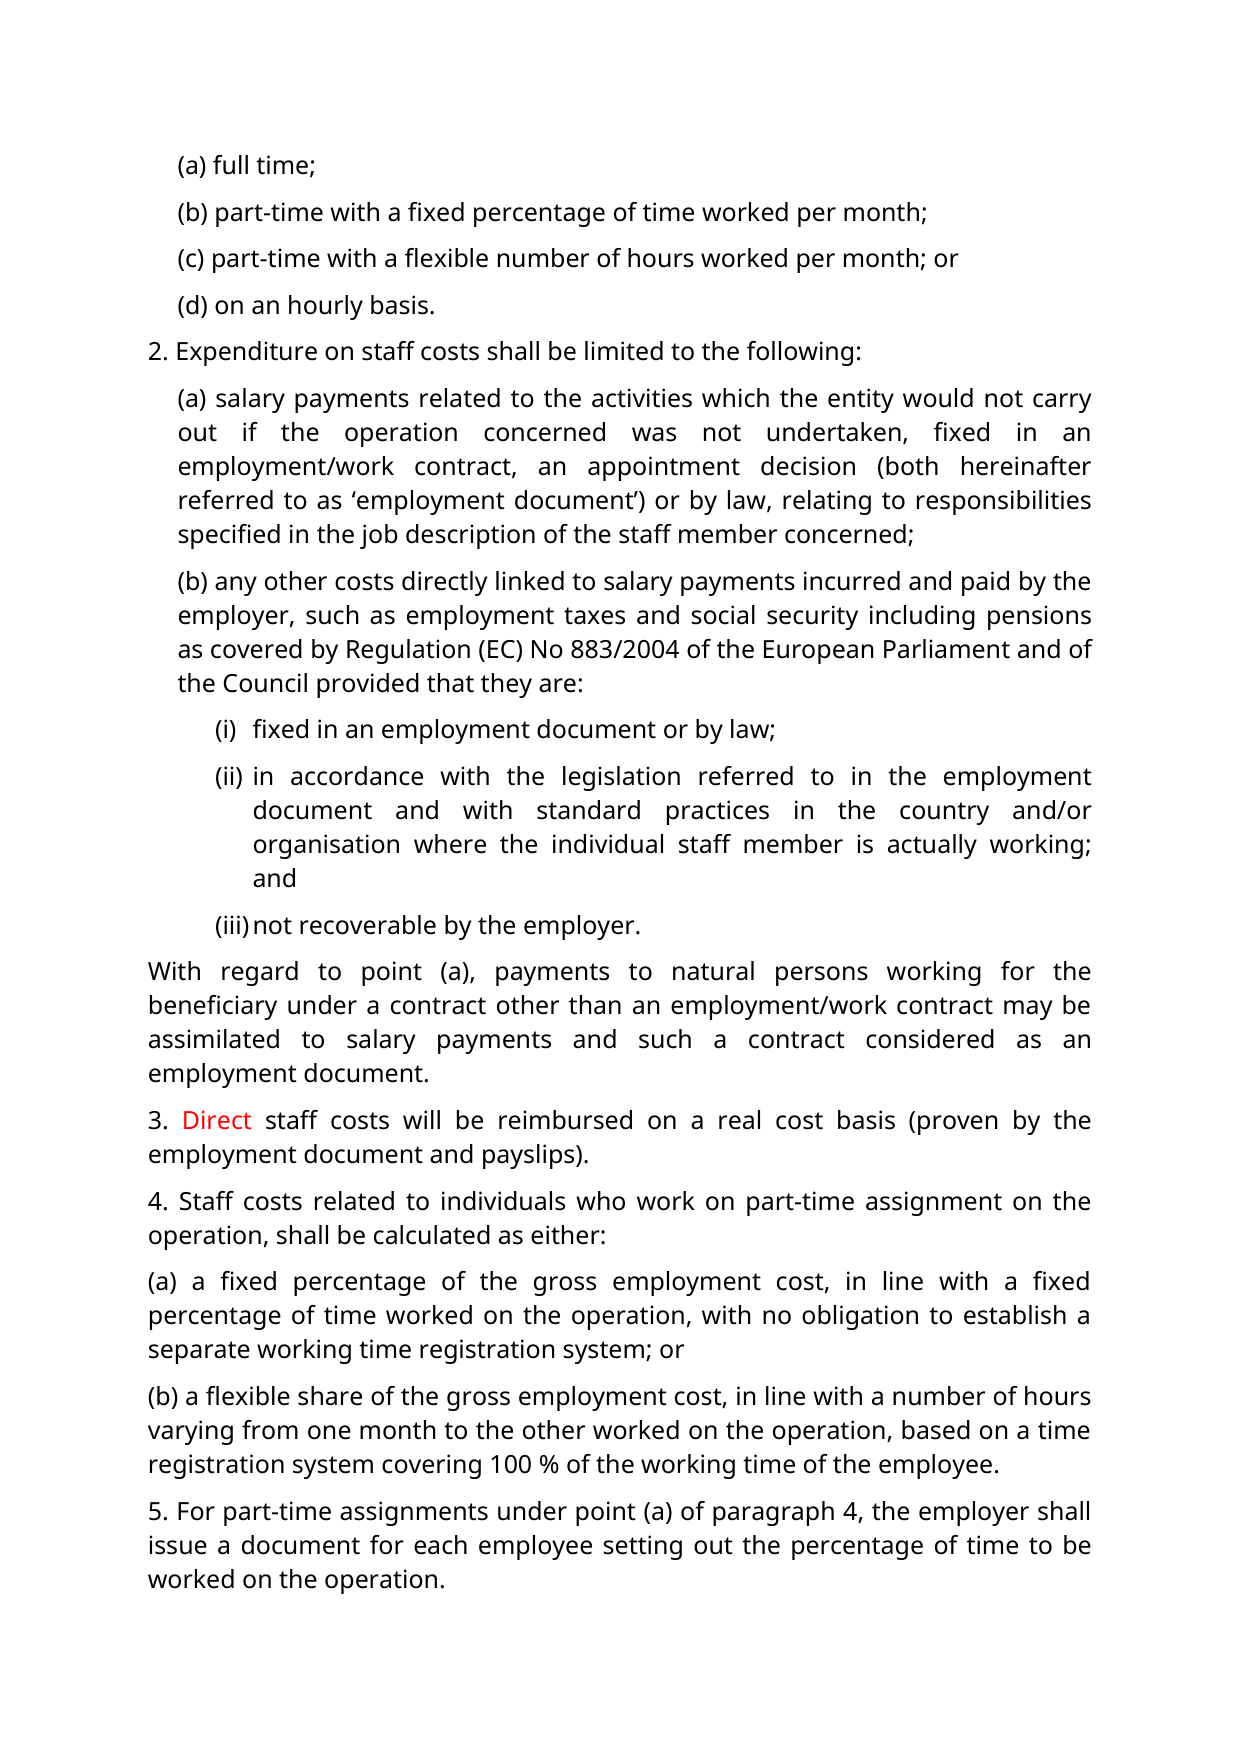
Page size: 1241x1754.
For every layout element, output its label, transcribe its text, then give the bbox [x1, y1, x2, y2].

text (a) full time; [177, 148, 1093, 182]
list fixed in an employment document or by law; [215, 712, 1093, 746]
list in accordance with the legislation referred to in the employment document and with standard practices in the country and/or organisation where the individual staff member is actually working; and [215, 758, 1093, 895]
list not recoverable by the employer. [215, 907, 1093, 941]
text 5. For part-time assignments under point (a) of paragraph 4, the employer shall issue a document for each employee setting out the percentage of time to be worked on the operation. [148, 1493, 1093, 1595]
text (d) on an hourly basis. [177, 287, 1093, 321]
text (b) part-time with a fixed percentage of time worked per month; [177, 194, 1093, 228]
text 4. Staff costs related to individuals who work on part-time assignment on the operation, shall be calculated as either: [148, 1183, 1093, 1251]
text (b) a flexible share of the gross employment cost, in line with a number of hours varying from one month to the other worked on the operation, based on a time registration system covering 100 % of the working time of the employee. [148, 1378, 1093, 1481]
text (a) salary payments related to the activities which the entity would not carry out if the operation concerned was not undertaken, fixed in an employment/work contract, an appointment decision (both hereinafter referred to as ‘employment document’) or by law, relating to responsibilities specified in the job description of the staff member concerned; [177, 380, 1093, 551]
text With regard to point (a), payments to natural persons working for the beneficiary under a contract other than an employment/work contract may be assimilated to salary payments and such a contract considered as an employment document. [148, 954, 1093, 1090]
text (c) part-time with a flexible number of hours worked per month; or [177, 241, 1093, 275]
text (b) any other costs directly linked to salary payments incurred and paid by the employer, such as employment taxes and social security including pensions as covered by Regulation (EC) No 883/2004 of the European Parliament and of the Council provided that they are: [177, 563, 1093, 699]
text 3. Direct staff costs will be reimbursed on a real cost basis (proven by the employment document and payslips). [148, 1103, 1093, 1171]
text 2. Expenditure on staff costs shall be limited to the following: [148, 334, 1093, 368]
text (a) a fixed percentage of the gross employment cost, in line with a fixed percentage of time worked on the operation, with no obligation to establish a separate working time registration system; or [148, 1264, 1093, 1366]
